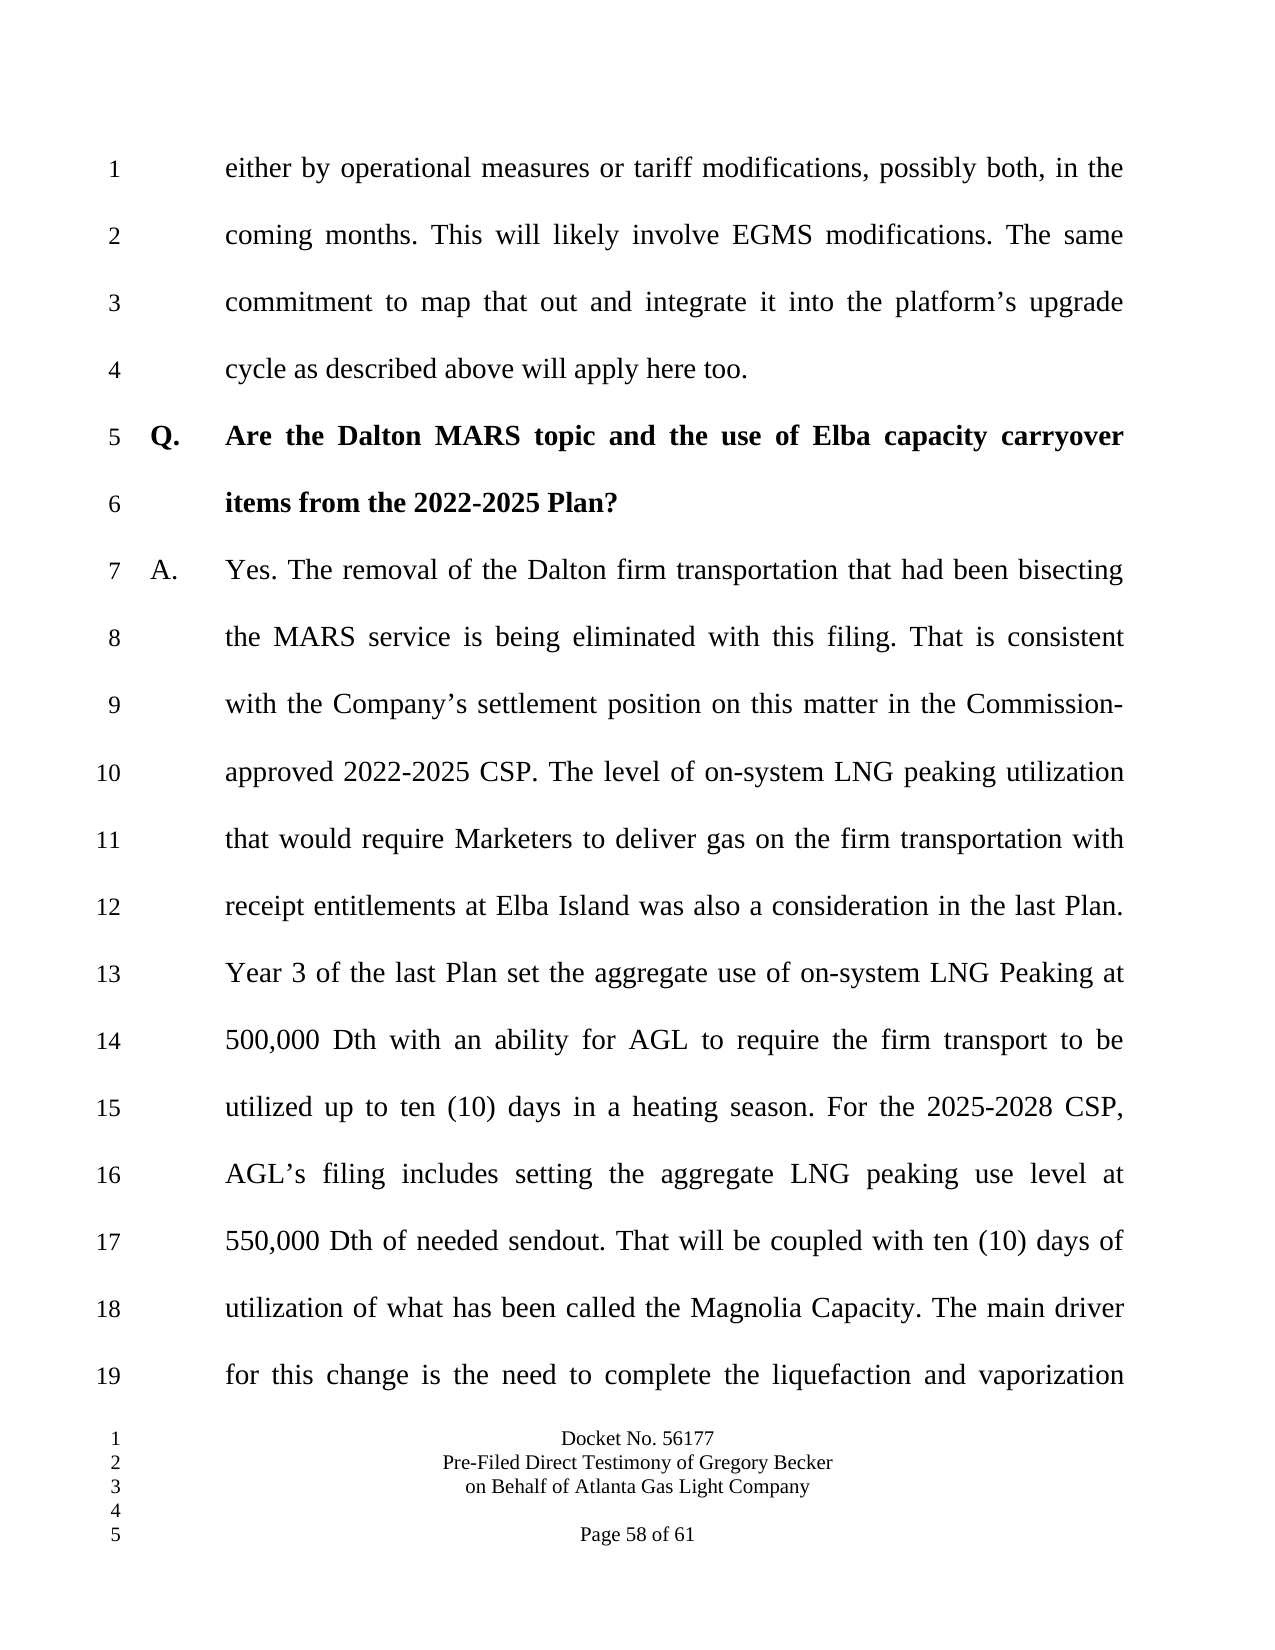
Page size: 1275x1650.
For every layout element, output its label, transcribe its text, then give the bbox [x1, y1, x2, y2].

text Q. Are the Dalton MARS topic and the use of Elba capacity carryover items from the 2022-2025 Plan? [150, 418, 1125, 519]
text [150, 552, 1125, 1391]
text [225, 150, 1125, 385]
